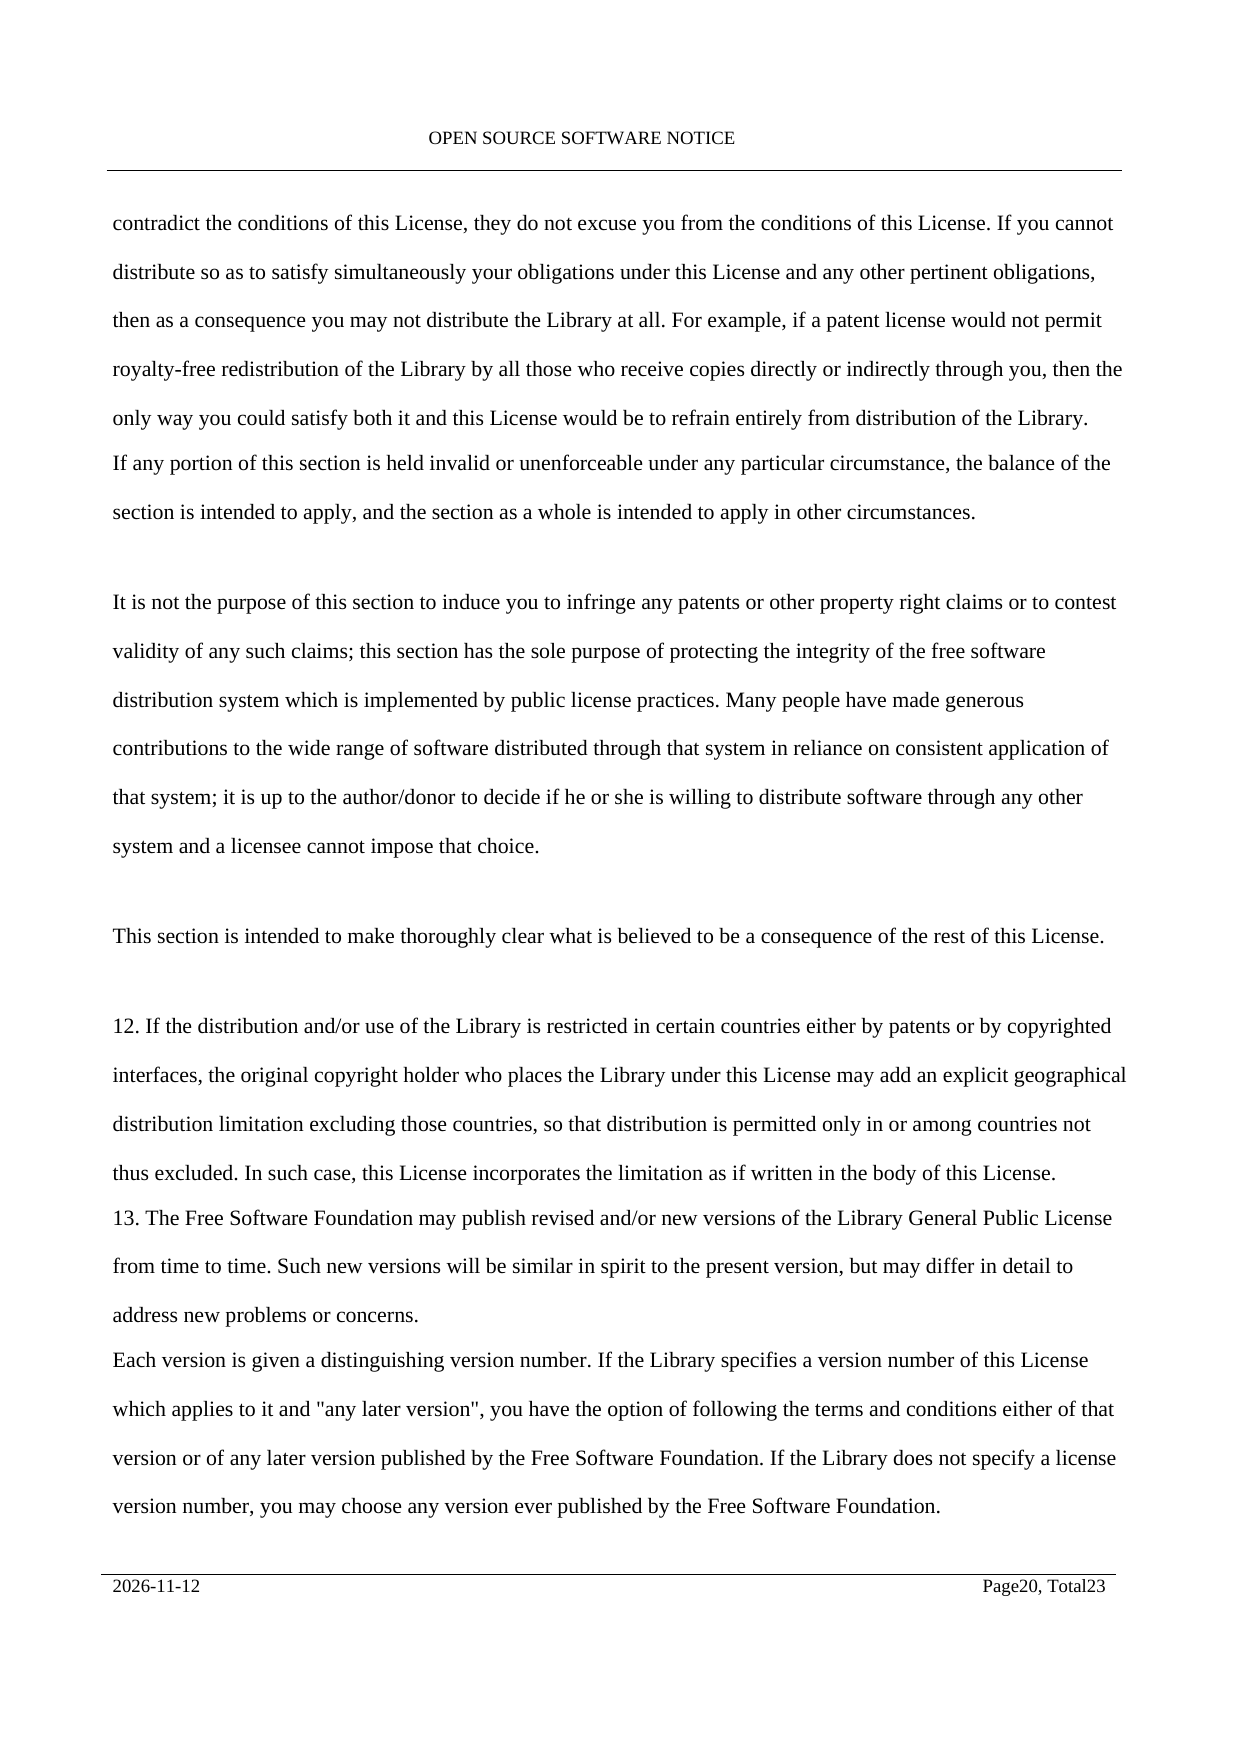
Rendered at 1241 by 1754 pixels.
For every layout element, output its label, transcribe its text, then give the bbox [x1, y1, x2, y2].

text It is not the purpose of this section to induce you to infringe any patents or other property right claims or to contest validity of any such claims; this section has the sole purpose of protecting the integrity of the free software distribution system which is implemented by public license practices. Many people have made generous contributions to the wide range of software distributed through that system in reliance on consistent application of that system; it is up to the author/donor to decide if he or she is willing to distribute software through any other system and a licensee cannot impose that choice. [112, 585, 1128, 862]
text If any portion of this section is held invalid or unenforceable under any particular circumstance, the balance of the section is intended to apply, and the section as a whole is intended to apply in other circumstances. [112, 446, 1128, 528]
text 13. The Free Software Foundation may publish revised and/or new versions of the Library General Public License from time to time. Such new versions will be similar in spirit to the present version, but may differ in detail to address new problems or concerns. [112, 1201, 1128, 1331]
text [112, 206, 1128, 434]
text This section is intended to make thoroughly clear what is believed to be a consequence of the rest of this License. [112, 919, 1128, 952]
text Each version is given a distinguishing version number. If the Library specifies a version number of this License which applies to it and "any later version", you have the option of following the terms and conditions either of that version or of any later version published by the Free Software Foundation. If the Library does not specify a license version number, you may choose any version ever published by the Free Software Foundation. [112, 1343, 1128, 1522]
text 12. If the distribution and/or use of the Library is restricted in certain countries either by patents or by copyrighted interfaces, the original copyright holder who places the Library under this License may add an explicit geographical distribution limitation excluding those countries, so that distribution is permitted only in or among countries not thus excluded. In such case, this License incorporates the limitation as if written in the body of this License. [112, 1009, 1128, 1188]
